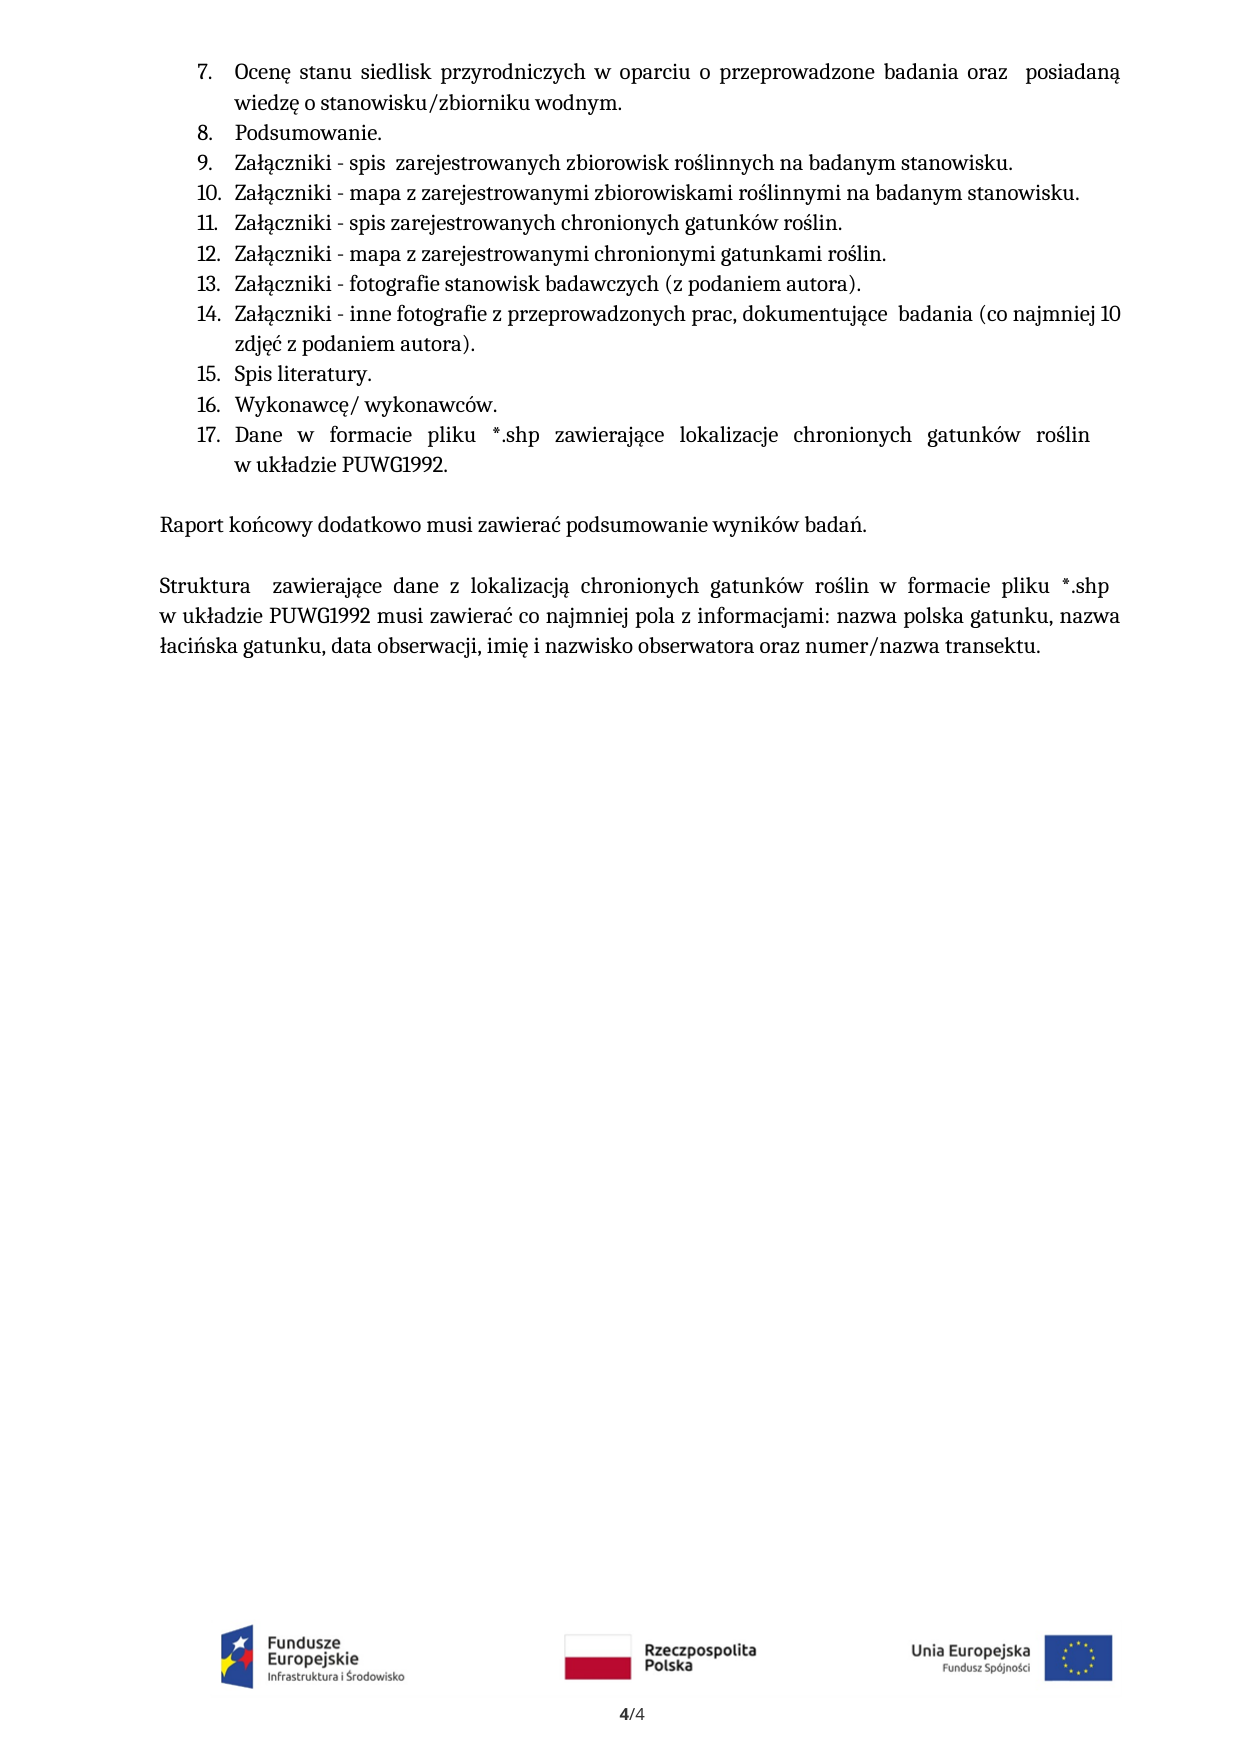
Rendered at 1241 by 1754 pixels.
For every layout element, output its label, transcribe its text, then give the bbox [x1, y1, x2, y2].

list Załączniki - spis zarejestrowanych chronionych gatunków roślin. [197, 210, 1122, 236]
list Załączniki - mapa z zarejestrowanymi chronionymi gatunkami roślin. [197, 240, 1122, 267]
list Załączniki - inne fotografie z przeprowadzonych prac, dokumentujące badania (co najmniej 10 zdjęć z podaniem autora). [197, 301, 1122, 357]
picture [201, 1600, 1123, 1703]
list Załączniki - spis zarejestrowanych zbiorowisk roślinnych na badanym stanowisku. [197, 150, 1122, 176]
list Wykonawcę/ wykonawców. [197, 391, 1122, 418]
list Raport końcowy dodatkowo musi zawierać podsumowanie wyników badań. [159, 512, 1122, 538]
list Struktura zawierające dane z lokalizacją chronionych gatunków roślin w formacie pliku *.shp w układzie PUWG1992 musi zawierać co najmniej pola z informacjami: nazwa polska gatunku, nazwa łacińska gatunku, data obserwacji, imię i nazwisko obserwatora oraz numer/nazwa transektu. [159, 573, 1122, 659]
list Dane w formacie pliku *.shp zawierające lokalizacje chronionych gatunków roślin w układzie PUWG1992. [197, 422, 1122, 478]
list Załączniki - fotografie stanowisk badawczych (z podaniem autora). [197, 271, 1122, 297]
list Spis literatury. [197, 361, 1122, 387]
list Podsumowanie. [197, 119, 1122, 146]
list Załączniki - mapa z zarejestrowanymi zbiorowiskami roślinnymi na badanym stanowisku. [197, 180, 1122, 206]
list Ocenę stanu siedlisk przyrodniczych w oparciu o przeprowadzone badania oraz posiadaną wiedzę o stanowisku/zbiorniku wodnym. [197, 59, 1122, 116]
